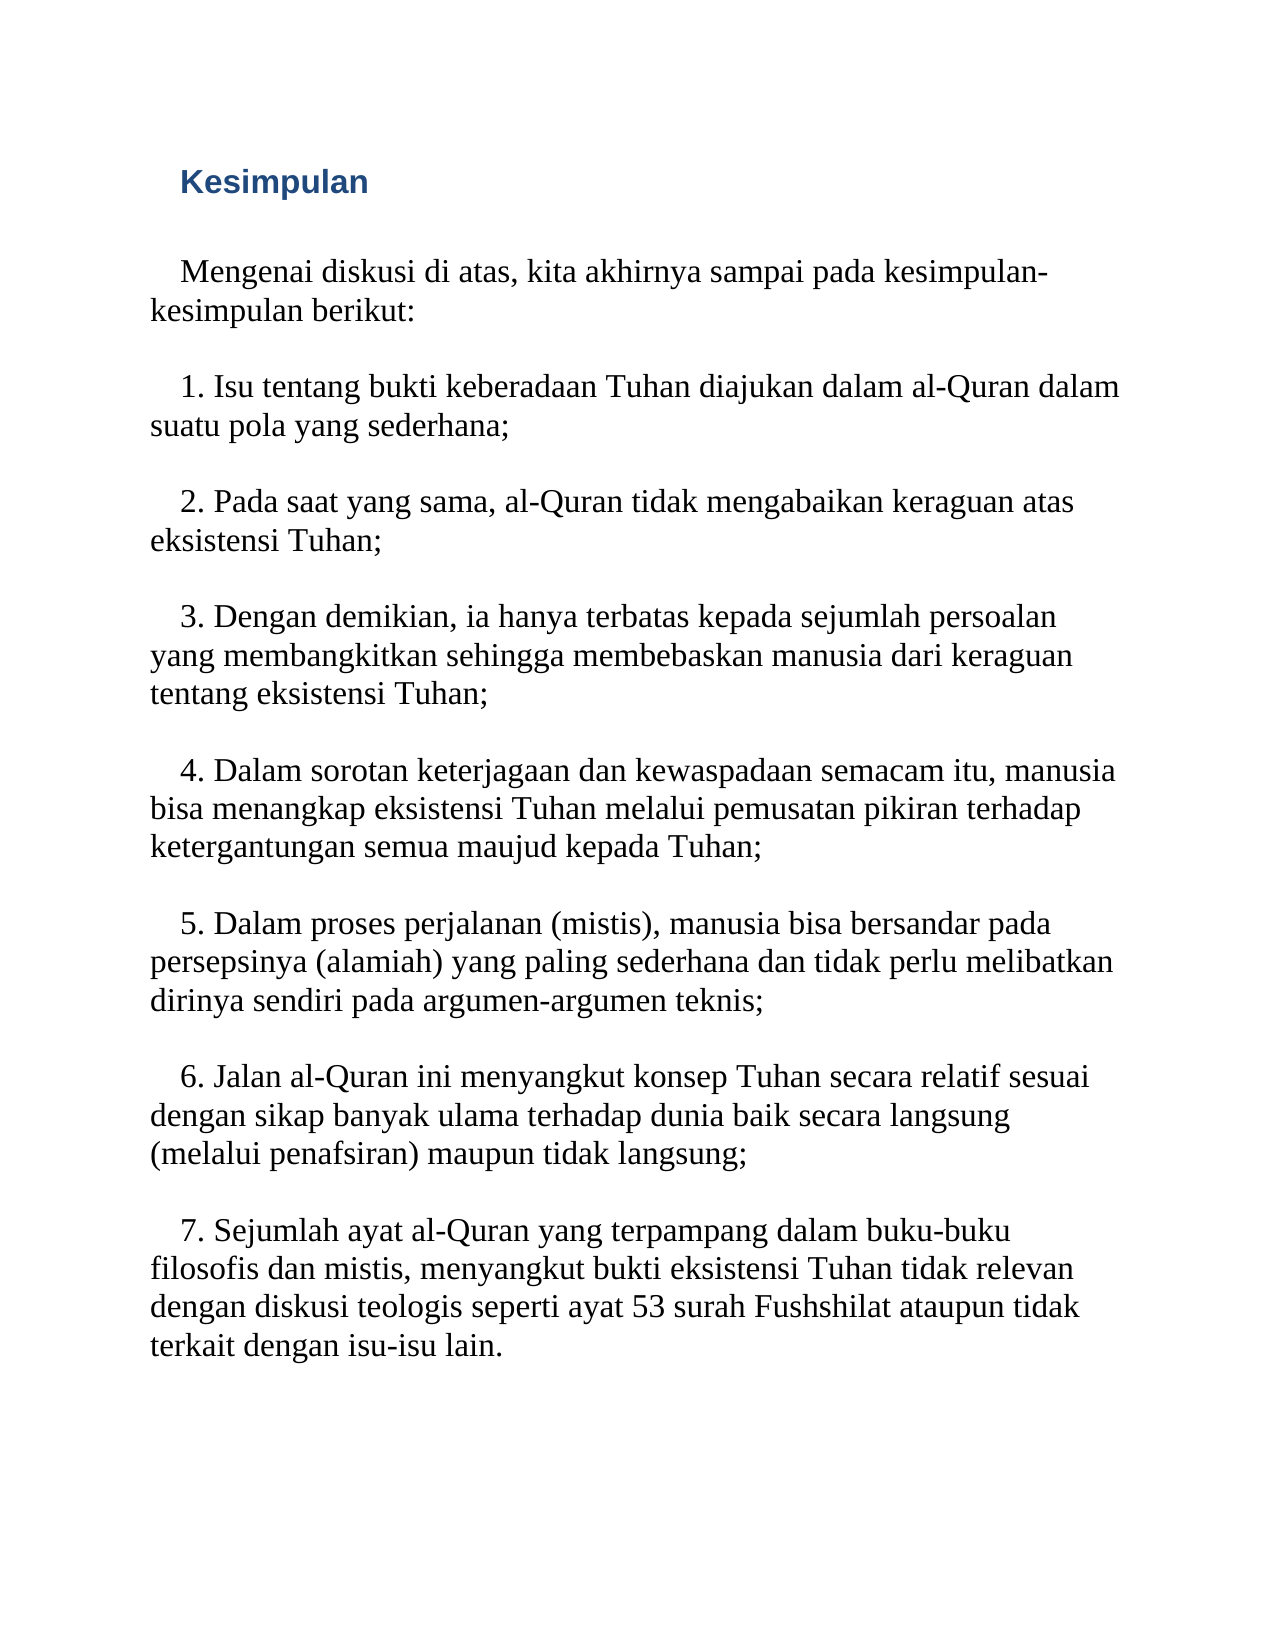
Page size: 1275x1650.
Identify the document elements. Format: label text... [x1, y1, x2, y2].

text 2. Pada saat yang sama, al-Quran tidak mengabaikan keraguan atas eksistensi Tuhan; [150, 482, 1125, 558]
text 4. Dalam sorotan keterjagaan dan kewaspadaan semacam itu, manusia bisa menangkap eksistensi Tuhan melalui pemusatan pikiran terhadap ketergantungan semua maujud kepada Tuhan; [150, 750, 1125, 865]
text Mengenai diskusi di atas, kita akhirnya sampai pada kesimpulan-kesimpulan berikut: [150, 252, 1125, 328]
text 7. Sejumlah ayat al-Quran yang terpampang dalam buku-buku filosofis dan mistis, menyangkut bukti eksistensi Tuhan tidak relevan dengan diskusi teologis seperti ayat 53 surah Fushshilat ataupun tidak terkait dengan isu-isu lain. [150, 1210, 1125, 1363]
text 6. Jalan al-Quran ini menyangkut konsep Tuhan secara relatif sesuai dengan sikap banyak ulama terhadap dunia baik secara langsung (melalui penafsiran) maupun tidak langsung; [150, 1057, 1125, 1172]
subtitle Kesimpulan [150, 162, 1125, 201]
text 5. Dalam proses perjalanan (mistis), manusia bisa bersandar pada persepsinya (alamiah) yang paling sederhana dan tidak perlu melibatkan dirinya sendiri pada argumen-argumen teknis; [150, 903, 1125, 1018]
text 3. Dengan demikian, ia hanya terbatas kepada sejumlah persoalan yang membangkitkan sehingga membebaskan manusia dari keraguan tentang eksistensi Tuhan; [150, 597, 1125, 712]
text 1. Isu tentang bukti keberadaan Tuhan diajukan dalam al-Quran dalam suatu pola yang sederhana; [150, 367, 1125, 443]
